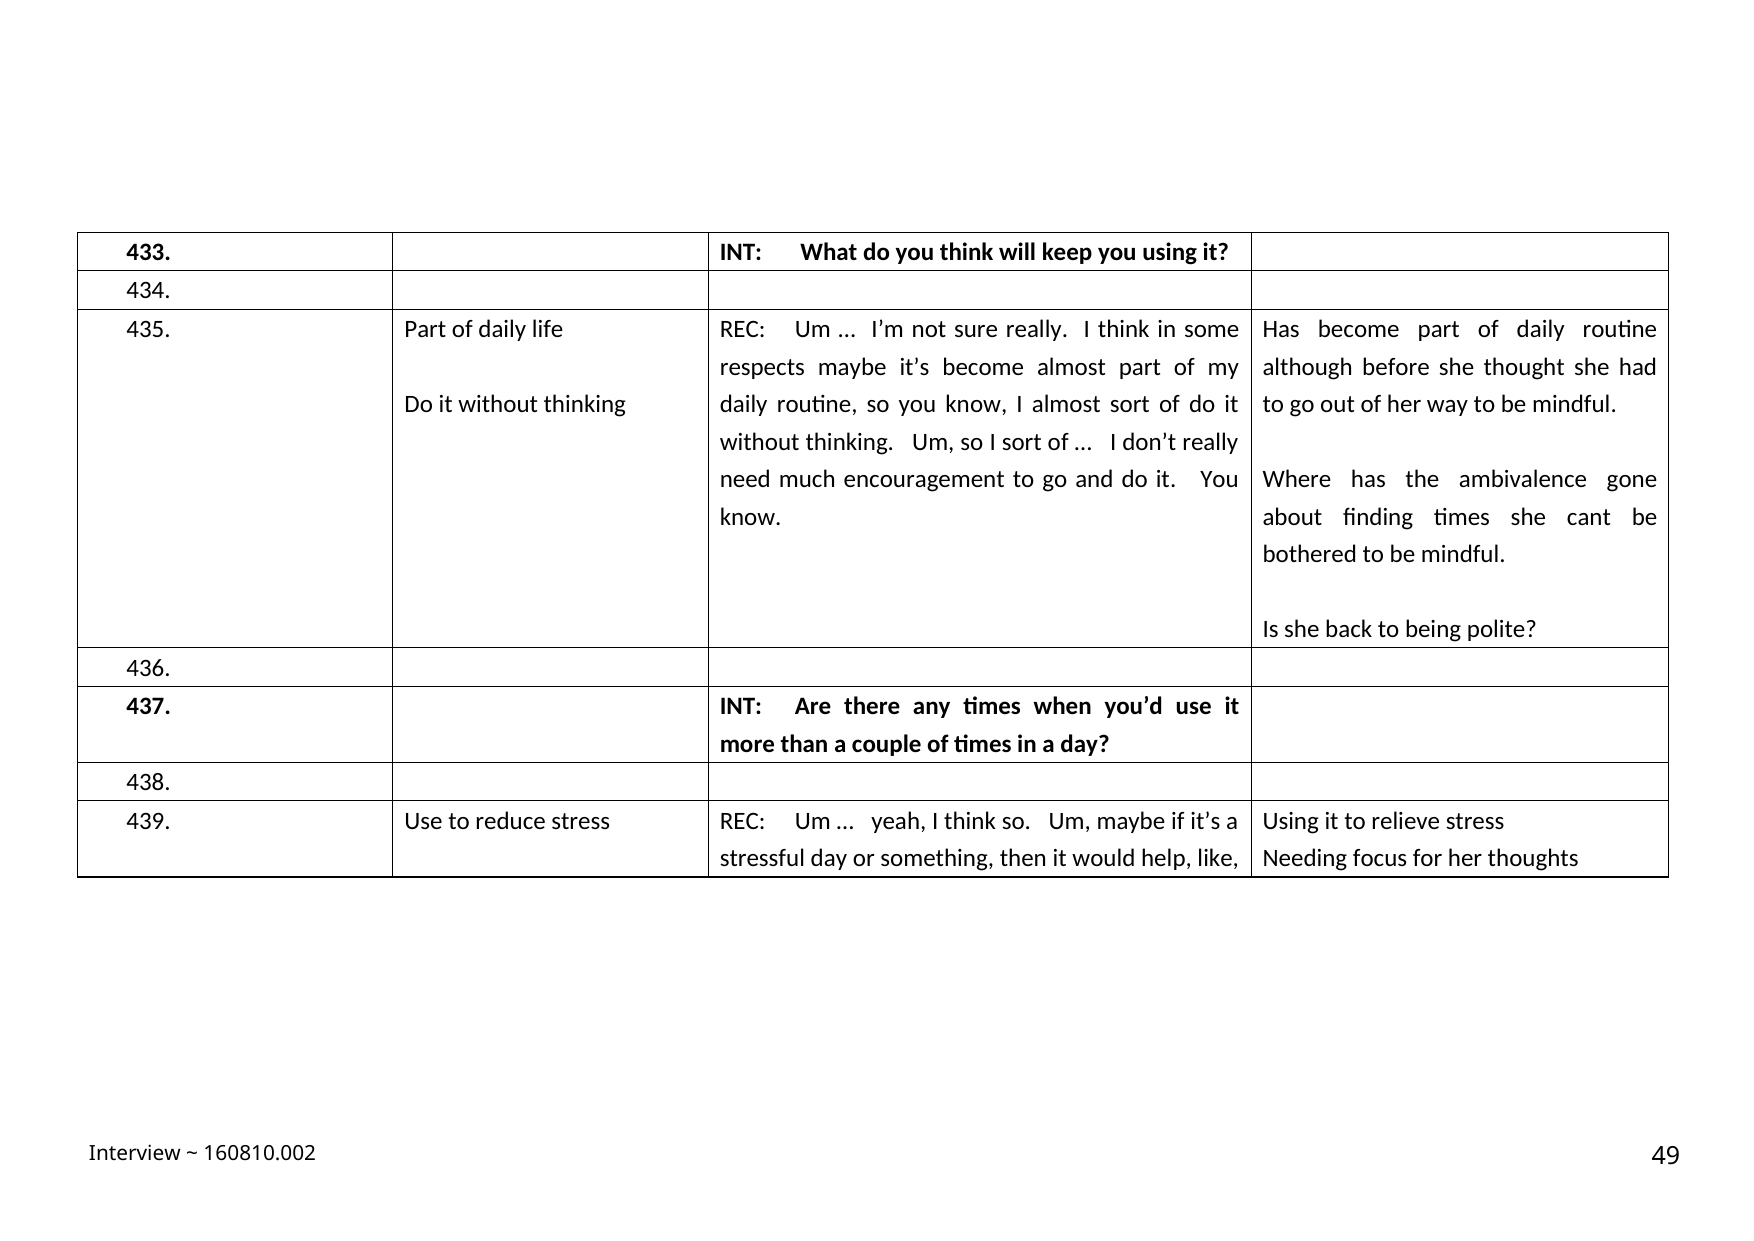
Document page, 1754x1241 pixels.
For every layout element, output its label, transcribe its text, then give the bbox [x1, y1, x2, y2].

table_cell [1252, 271, 1668, 309]
table_cell [78, 648, 392, 686]
table_cell Part of daily life Do it without thinking [393, 310, 708, 647]
table_cell INT: What do you think will keep you using it? [709, 233, 1251, 270]
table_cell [393, 801, 708, 876]
table_cell [393, 763, 708, 800]
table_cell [1252, 801, 1668, 876]
table_cell [1252, 648, 1668, 686]
table_cell Has become part of daily routine although before she thought she had to go out of her way to be mindful. Where has the ambivalence gone about finding times she cant be bothered to be mindful. Is she back to being polite? [1252, 310, 1668, 647]
table_cell [78, 233, 392, 270]
table_cell [1252, 763, 1668, 800]
table_cell REC: Um … I’m not sure really. I think in some respects maybe it’s become almost part of my daily routine, so you know, I almost sort of do it without thinking. Um, so I sort of … I don’t really need much encouragement to go and do it. You know. [709, 310, 1251, 647]
table_cell [393, 648, 708, 686]
table_cell [393, 233, 708, 270]
table_cell [709, 271, 1251, 309]
table_cell [78, 271, 392, 309]
table_cell [78, 687, 392, 762]
table_cell [709, 763, 1251, 800]
table_cell [78, 801, 392, 876]
table_cell [709, 648, 1251, 686]
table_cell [709, 801, 1251, 876]
table_cell [393, 271, 708, 309]
table_cell [1252, 687, 1668, 762]
table_cell [78, 310, 392, 647]
table_cell [393, 687, 708, 762]
table_cell [1252, 233, 1668, 270]
table_cell INT: Are there any times when you’d use it more than a couple of times in a day? [709, 687, 1251, 762]
table_cell [78, 763, 392, 800]
